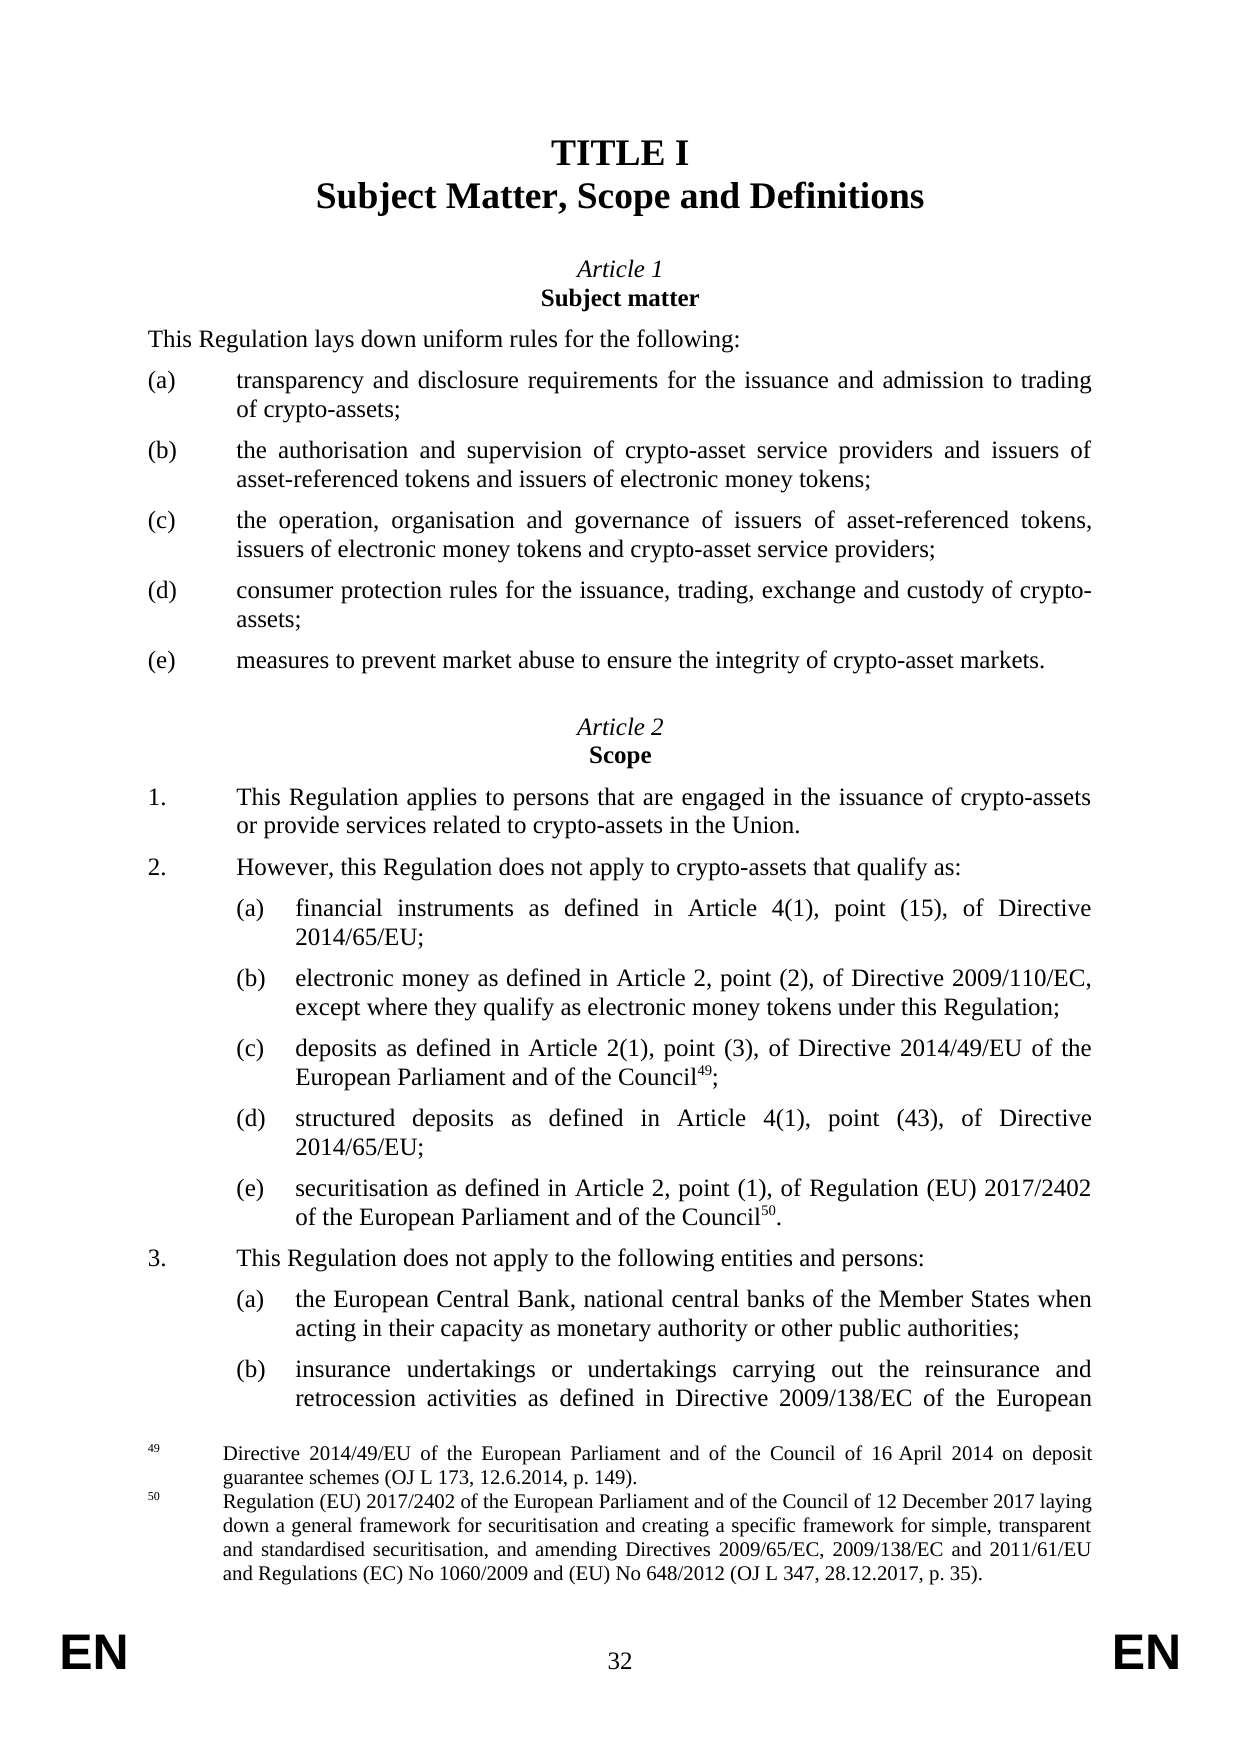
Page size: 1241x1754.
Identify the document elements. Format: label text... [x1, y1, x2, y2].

text (a) transparency and disclosure requirements for the issuance and admission to trading of crypto-assets; [148, 366, 1093, 423]
text (d) structured deposits as defined in Article 4(1), point (43), of Directive 2014/65/EU; [236, 1103, 1093, 1161]
text 1. This Regulation applies to persons that are engaged in the issuance of crypto-assets or provide services related to crypto-assets in the Union. [148, 782, 1093, 839]
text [236, 1354, 1093, 1412]
text (c) deposits as defined in Article 2(1), point (3), of Directive 2014/49/EU of the European Parliament and of the Council; [236, 1033, 1093, 1091]
text (b) the authorisation and supervision of crypto-asset service providers and issuers of asset-referenced tokens and issuers of electronic money tokens; [148, 436, 1093, 493]
text (a) financial instruments as defined in Article 4(1), point (15), of Directive 2014/65/EU; [236, 893, 1093, 951]
text Article 2 Scope [148, 712, 1093, 769]
text Article 1 Subject matter [148, 254, 1093, 312]
text (b) electronic money as defined in Article 2, point (2), of Directive 2009/110/EC, except where they qualify as electronic money tokens under this Regulation; [236, 963, 1093, 1021]
text 2. However, this Regulation does not apply to crypto-assets that qualify as: [148, 852, 1093, 881]
text 3. This Regulation does not apply to the following entities and persons: [148, 1243, 1093, 1272]
title TITLE I Subject Matter, Scope and Definitions [148, 131, 1093, 217]
text (c) the operation, organisation and governance of issuers of asset-referenced tokens, issuers of electronic money tokens and crypto-asset service providers; [148, 506, 1093, 563]
text (e) securitisation as defined in Article 2, point (1), of Regulation (EU) 2017/2402 of the European Parliament and of the Council. [236, 1173, 1093, 1231]
text (d) consumer protection rules for the issuance, trading, exchange and custody of crypto-assets; [148, 576, 1093, 633]
text (e) measures to prevent market abuse to ensure the integrity of crypto-asset markets. [148, 646, 1093, 674]
text This Regulation lays down uniform rules for the following: [148, 324, 1093, 353]
text (a) the European Central Bank, national central banks of the Member States when acting in their capacity as monetary authority or other public authorities; [236, 1284, 1093, 1342]
